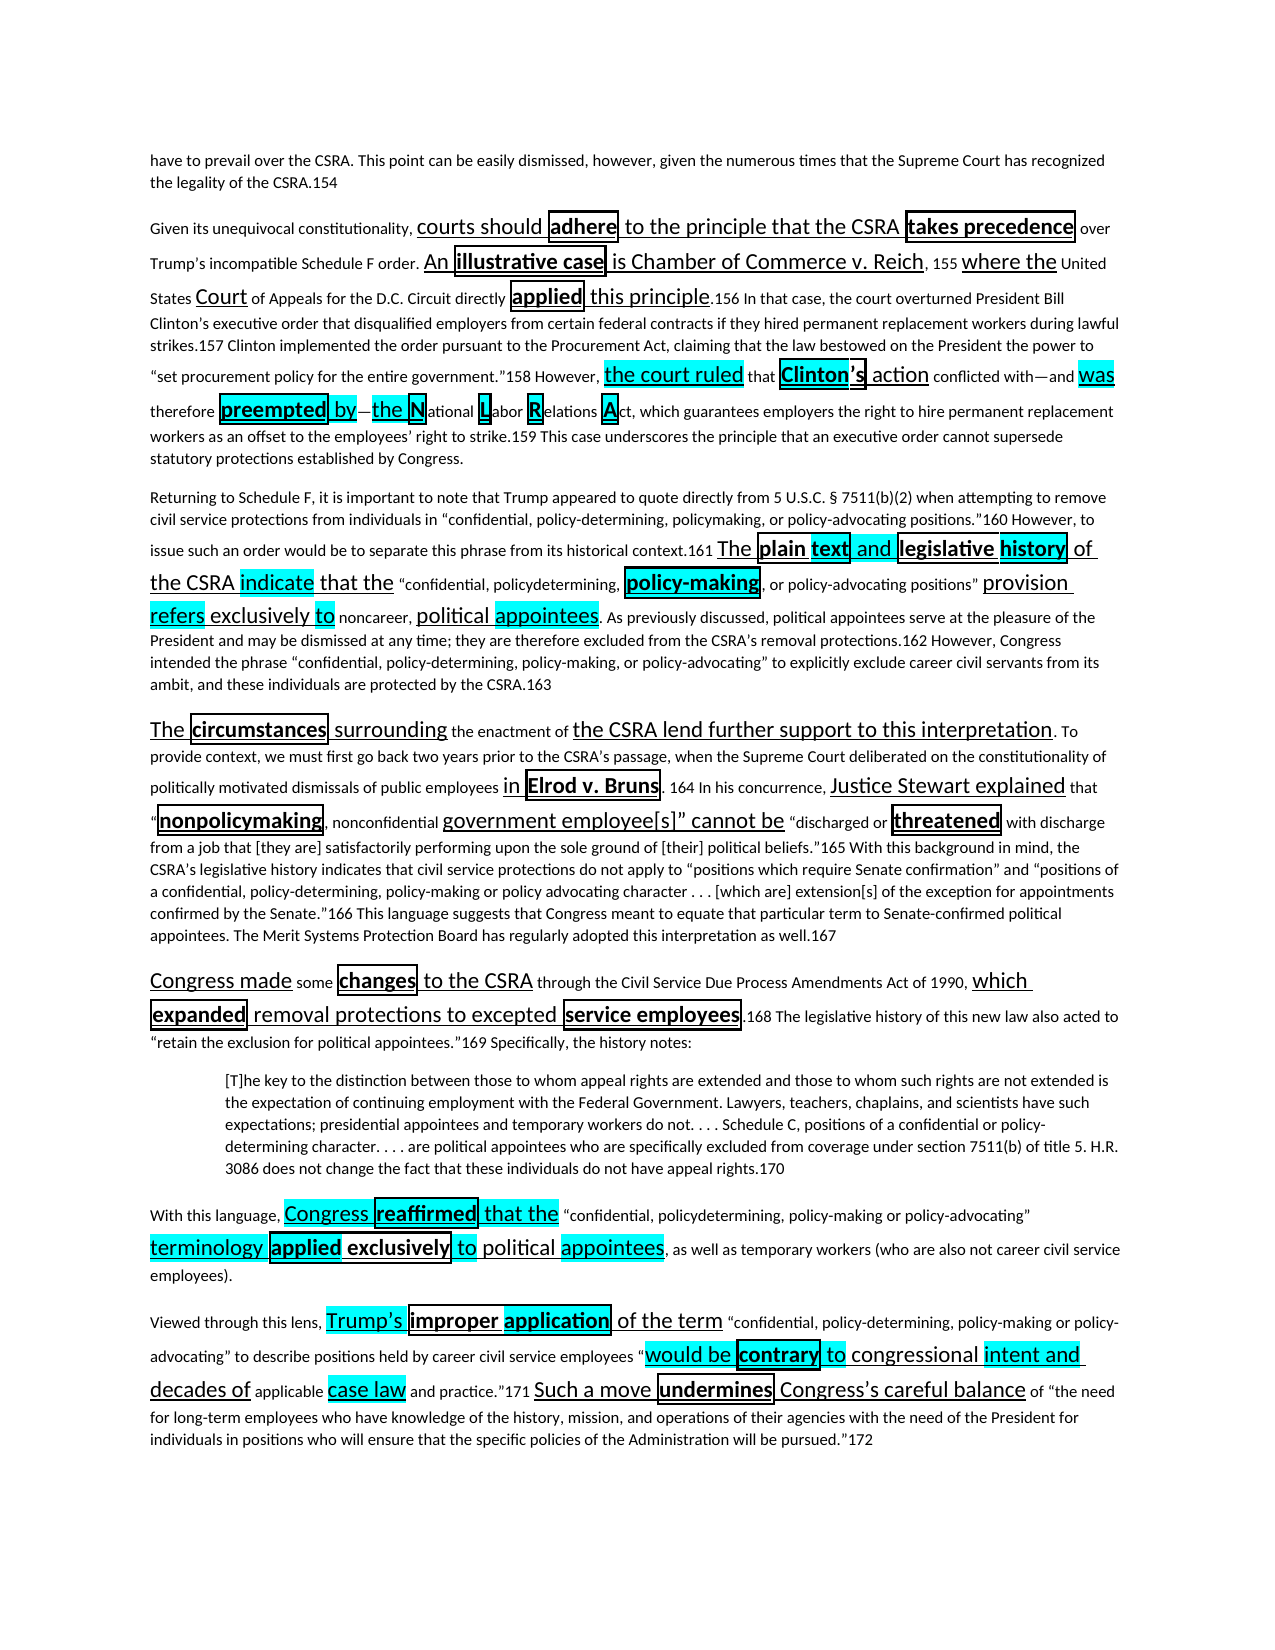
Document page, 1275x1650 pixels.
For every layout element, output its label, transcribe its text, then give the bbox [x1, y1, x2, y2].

text Returning to Schedule F, it is important to note that Trump appeared to quote directly from 5 U.S.C. § 7511(b)(2) when attempting to remove civil service protections from individuals in “confidential, policy-determining, policymaking, or policy-advocating positions.”160 However, to issue such an order would be to separate this phrase from its historical context.161 The plain text and legislative history of the CSRA indicate that the “confidential, policydetermining, policy-making, or policy-advocating positions” provision refers exclusively to noncareer, political appointees. As previously discussed, political appointees serve at the pleasure of the President and may be dismissed at any time; they are therefore excluded from the CSRA’s removal protections.162 However, Congress intended the phrase “confidential, policy-determining, policy-making, or policy-advocating” to explicitly exclude career civil servants from its ambit, and these individuals are protected by the CSRA.163 [150, 487, 1125, 694]
text [T]he key to the distinction between those to whom appeal rights are extended and those to whom such rights are not extended is the expectation of continuing employment with the Federal Government. Lawyers, teachers, chaplains, and scientists have such expectations; presidential appointees and temporary workers do not. . . . Schedule C, positions of a confidential or policy-determining character. . . . are political appointees who are specifically excluded from coverage under section 7511(b) of title 5. H.R. 3086 does not change the fact that these individuals do not have appeal rights.170 [225, 1071, 1125, 1178]
text The circumstances surrounding the enactment of the CSRA lend further support to this interpretation. To provide context, we must first go back two years prior to the CSRA’s passage, when the Supreme Court deliberated on the constitutionality of politically motivated dismissals of public employees in Elrod v. Bruns. 164 In his concurrence, Justice Stewart explained that “nonpolicymaking, nonconfidential government employee[s]” cannot be “discharged or threatened with discharge from a job that [they are] satisfactorily performing upon the sole ground of [their] political beliefs.”165 With this background in mind, the CSRA’s legislative history indicates that civil service protections do not apply to “positions which require Senate confirmation” and “positions of a confidential, policy-determining, policy-making or policy advocating character . . . [which are] extension[s] of the exception for appointments confirmed by the Senate.”166 This language suggests that Congress meant to equate that particular term to Senate-confirmed political appointees. The Merit Systems Protection Board has regularly adopted this interpretation as well.167 [150, 713, 1125, 946]
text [150, 150, 1125, 192]
text Given its unequivocal constitutionality, courts should adhere to the principle that the CSRA takes precedence over Trump’s incompatible Schedule F order. An illustrative case is Chamber of Commerce v. Reich, 155 where the United States Court of Appeals for the D.C. Circuit directly applied this principle.156 In that case, the court overturned President Bill Clinton’s executive order that disqualified employers from certain federal contracts if they hired permanent replacement workers during lawful strikes.157 Clinton implemented the order pursuant to the Procurement Act, claiming that the law bestowed on the President the power to “set procurement policy for the entire government.”158 However, the court ruled that Clinton’s action conflicted with—and was therefore preempted by—the National Labor Relations Act, which guarantees employers the right to hire permanent replacement workers as an offset to the employees’ right to strike.159 This case underscores the principle that an executive order cannot supersede statutory protections established by Congress. [150, 210, 1125, 469]
text Congress made some changes to the CSRA through the Civil Service Due Process Amendments Act of 1990, which expanded removal protections to excepted service employees.168 The legislative history of this new law also acted to “retain the exclusion for political appointees.”169 Specifically, the history notes: [150, 964, 1125, 1052]
text With this language, Congress reaffirmed that the “confidential, policydetermining, policy-making or policy-advocating” terminology applied exclusively to political appointees, as well as temporary workers (who are also not career civil service employees). [150, 1197, 1125, 1286]
text Viewed through this lens, Trump’s improper application of the term “confidential, policy-determining, policy-making or policy-advocating” to describe positions held by career civil service employees “would be contrary to congressional intent and decades of applicable case law and practice.”171 Such a move undermines Congress’s careful balance of “the need for long-term employees who have knowledge of the history, mission, and operations of their agencies with the need of the President for individuals in positions who will ensure that the specific policies of the Administration will be pursued.”172 [150, 1304, 1125, 1449]
